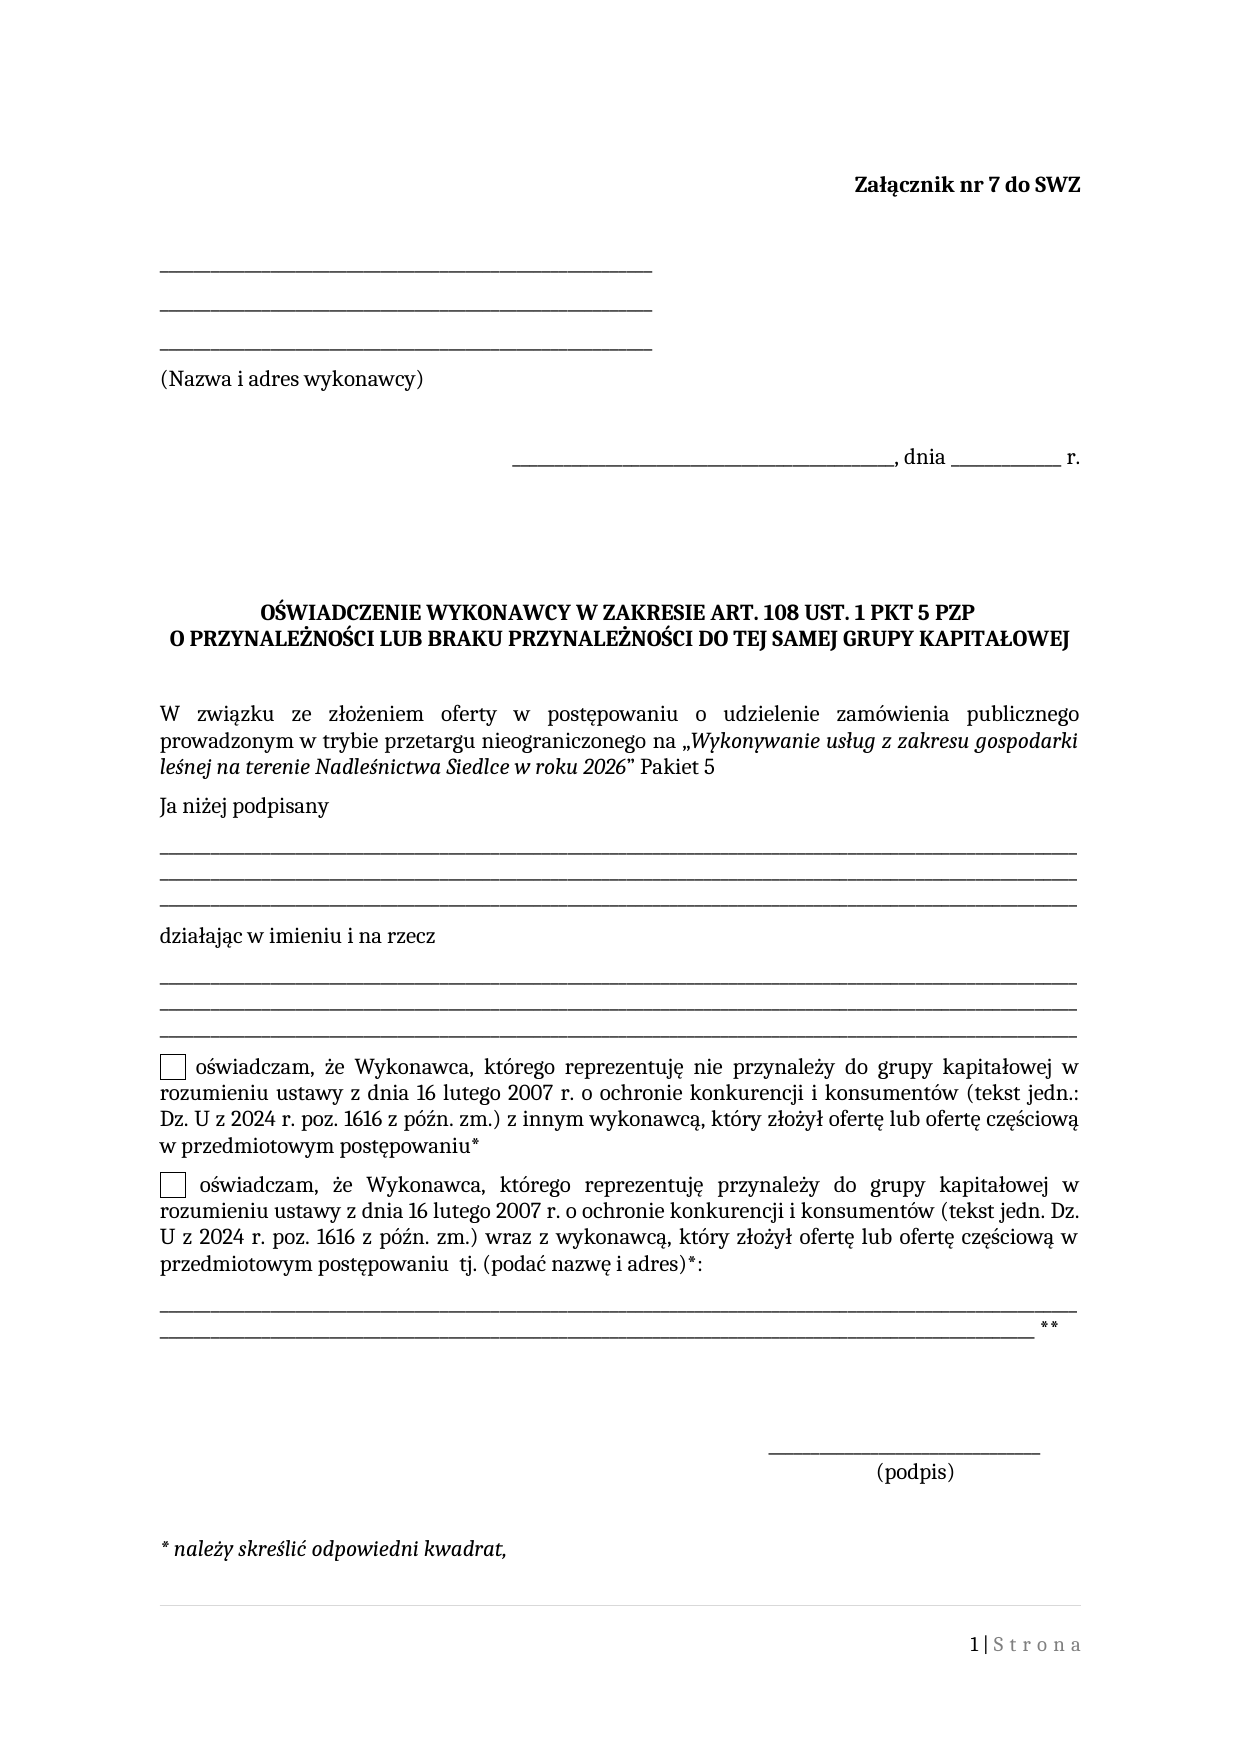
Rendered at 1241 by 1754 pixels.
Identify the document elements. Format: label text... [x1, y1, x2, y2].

text działając w imieniu i na rzecz [159, 923, 1081, 949]
text * należy skreślić odpowiedni kwadrat, [159, 1536, 1081, 1563]
text __________________________________________________________ [159, 288, 1081, 315]
text Załącznik nr 7 do SWZ [159, 172, 1081, 198]
text _____________________________________________, dnia _____________ r. [159, 444, 1081, 470]
text Ja niżej podpisany [159, 793, 1081, 819]
text __________________________________________________________ [159, 327, 1081, 354]
text ____________________________________________________________________________________________________________________________________________________________________________________________________________________________________________________________________________________________________________________________________ [159, 831, 1081, 911]
text ___________________________________________________________________________________________________________________________________________________________________________________________________________________ ** [159, 1289, 1081, 1342]
text __________________________________________________________ [159, 250, 1081, 276]
text (Nazwa i adres wykonawcy) [159, 366, 1081, 393]
text oświadczam, że Wykonawca, którego reprezentuję przynależy do grupy kapitałowej w rozumieniu ustawy z dnia 16 lutego 2007 r. o ochronie konkurencji i konsumentów (tekst jedn. Dz. U z 2024 r. poz. 1616 z późn. zm.) wraz z wykonawcą, który złożył ofertę lub ofertę częściową w przedmiotowym postępowaniu tj. (podać nazwę i adres)*: [159, 1171, 1081, 1277]
text ________________________________ (podpis) [750, 1432, 1081, 1485]
text ____________________________________________________________________________________________________________________________________________________________________________________________________________________________________________________________________________________________________________________________________ [159, 962, 1081, 1041]
text OŚWIADCZENIE WYKONAWCY W ZAKRESIE ART. 108 UST. 1 PKT 5 PZP O PRZYNALEŻNOŚCI LUB BRAKU PRZYNALEŻNOŚCI DO TEJ SAMEJ GRUPY KAPITAŁOWEJ [159, 599, 1081, 652]
text oświadczam, że Wykonawca, którego reprezentuję nie przynależy do grupy kapitałowej w rozumieniu ustawy z dnia 16 lutego 2007 r. o ochronie konkurencji i konsumentów (tekst jedn.: Dz. U z 2024 r. poz. 1616 z późn. zm.) z innym wykonawcą, który złożył ofertę lub ofertę częściową w przedmiotowym postępowaniu* [159, 1053, 1081, 1159]
text W związku ze złożeniem oferty w postępowaniu o udzielenie zamówienia publicznego prowadzonym w trybie przetargu nieograniczonego na „Wykonywanie usług z zakresu gospodarki leśnej na terenie Nadleśnictwa Siedlce w roku 2026” Pakiet 5 [159, 701, 1081, 780]
